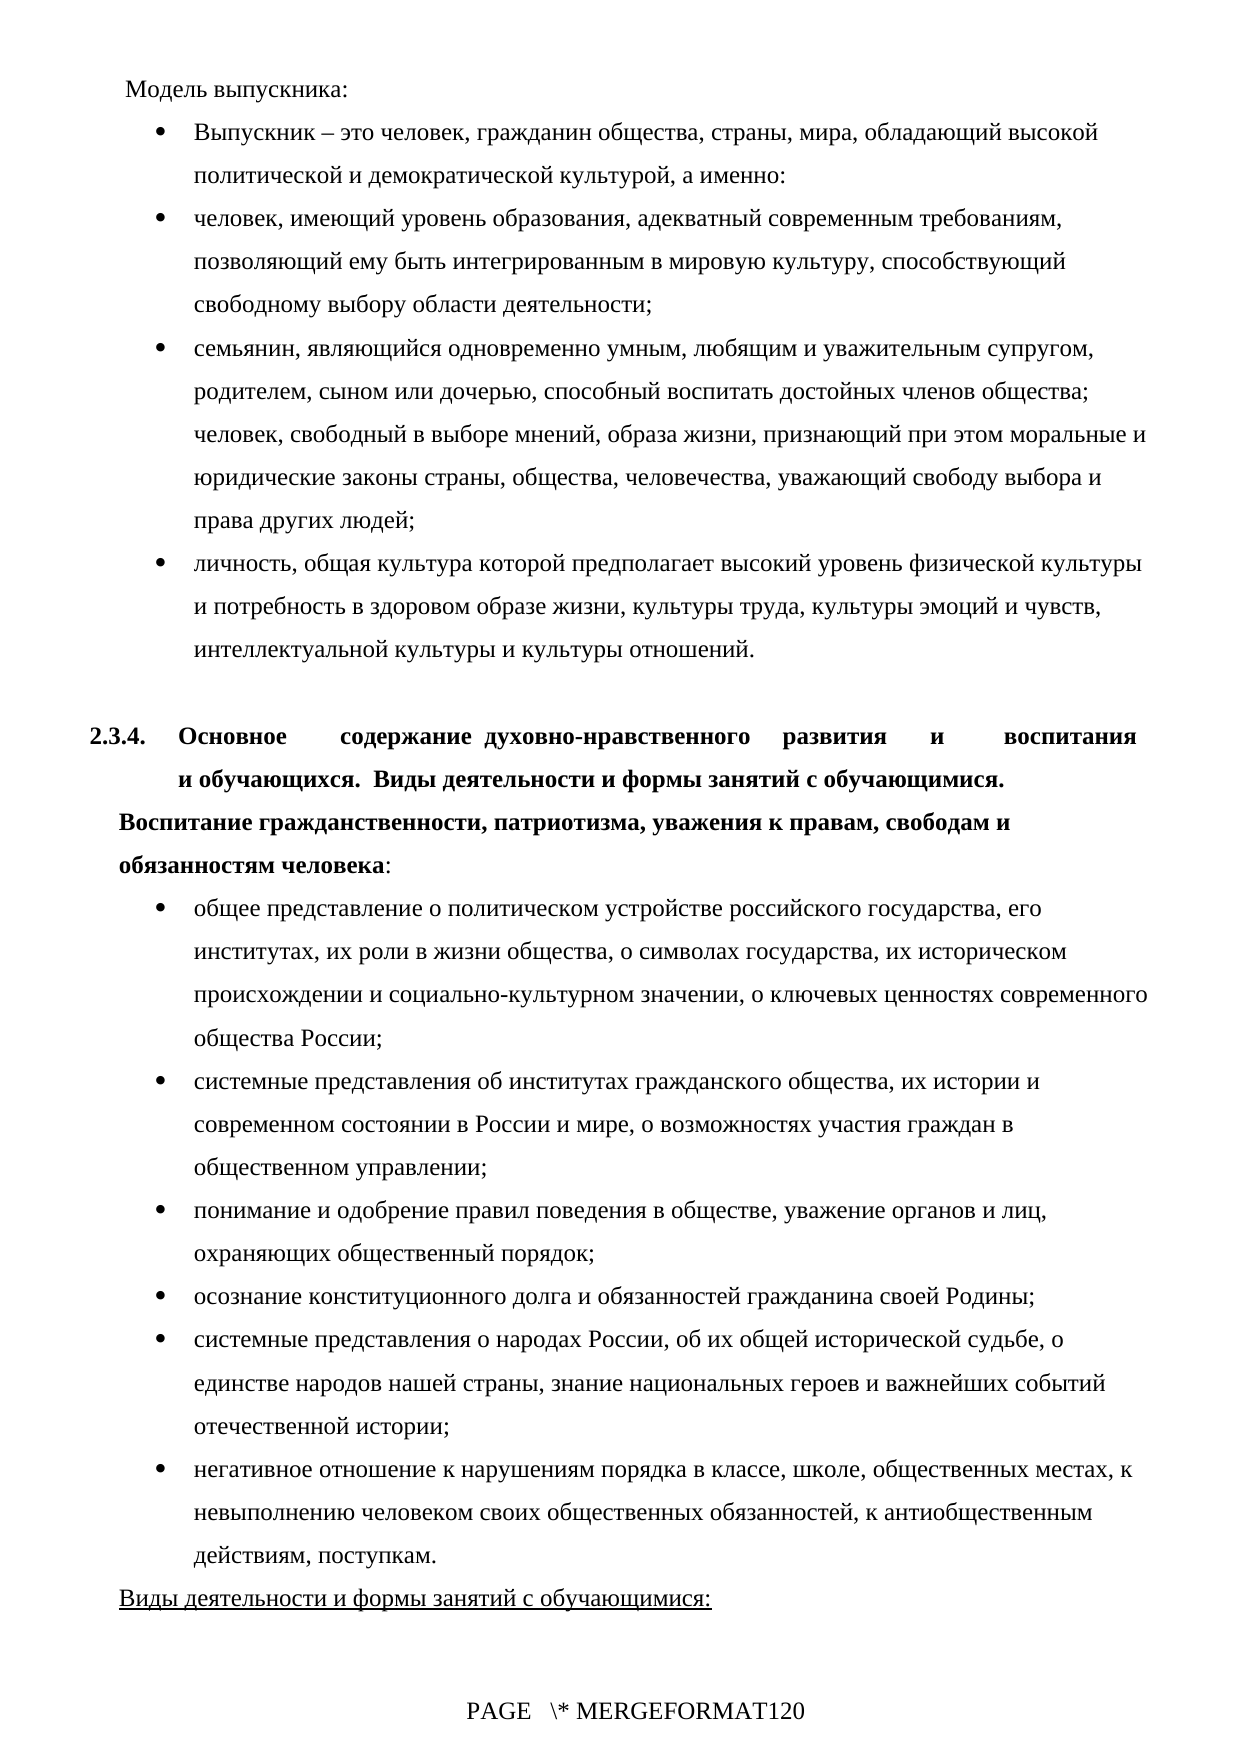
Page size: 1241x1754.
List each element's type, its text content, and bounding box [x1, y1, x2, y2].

list личность, общая культура которой предполагает высокий уровень физической культуры и потребность в здоровом образе жизни, культуры труда, культуры эмоций и чувств, интеллектуальной культуры и культуры отношений. [156, 548, 1153, 663]
text Модель выпускника: [119, 74, 1153, 103]
list общее представление о политическом устройстве российского государства, его институтах, их роли в жизни общества, о символах государства, их историческом происхождении и социально-культурном значении, о ключевых ценностях современного общества России; [156, 893, 1153, 1051]
list понимание и одобрение правил поведения в обществе, уважение органов и лиц, охраняющих общественный порядок; [156, 1195, 1153, 1267]
list системные представления об институтах гражданского общества, их истории и современном состоянии в России и мире, о возможностях участия граждан в общественном управлении; [156, 1066, 1153, 1181]
list осознание конституционного долга и обязанностей гражданина своей Родины; [156, 1281, 1153, 1310]
list негативное отношение к нарушениям порядка в классе, школе, общественных местах, к невыполнению человеком своих общественных обязанностей, к антиобщественным действиям, поступкам. [156, 1454, 1153, 1569]
text Виды деятельности и формы занятий с обучающимися: [119, 1583, 1153, 1612]
text 2.3.4. Основное содержание духовно-нравственного развития и воспитания и обучающихся. Виды деятельности и формы занятий с обучающимися. [89, 721, 1153, 793]
list человек, имеющий уровень образования, адекватный современным требованиям, позволяющий ему быть интегрированным в мировую культуру, способствующий свободному выбору области деятельности; [156, 203, 1153, 318]
list системные представления о народах России, об их общей исторической судьбе, о единстве народов нашей страны, знание национальных героев и важнейших событий отечественной истории; [156, 1324, 1153, 1439]
list семьянин, являющийся одновременно умным, любящим и уважительным супругом, родителем, сыном или дочерью, способный воспитать достойных членов общества; человек, свободный в выборе мнений, образа жизни, признающий при этом моральные и юридические законы страны, общества, человечества, уважающий свободу выбора и права других людей; [156, 333, 1153, 534]
text Воспитание гражданственности, патриотизма, уважения к правам, свободам и обязанностям человека: [119, 807, 1153, 879]
list Выпускник – это человек, гражданин общества, страны, мира, обладающий высокой политической и демократической культурой, а именно: [156, 117, 1153, 189]
